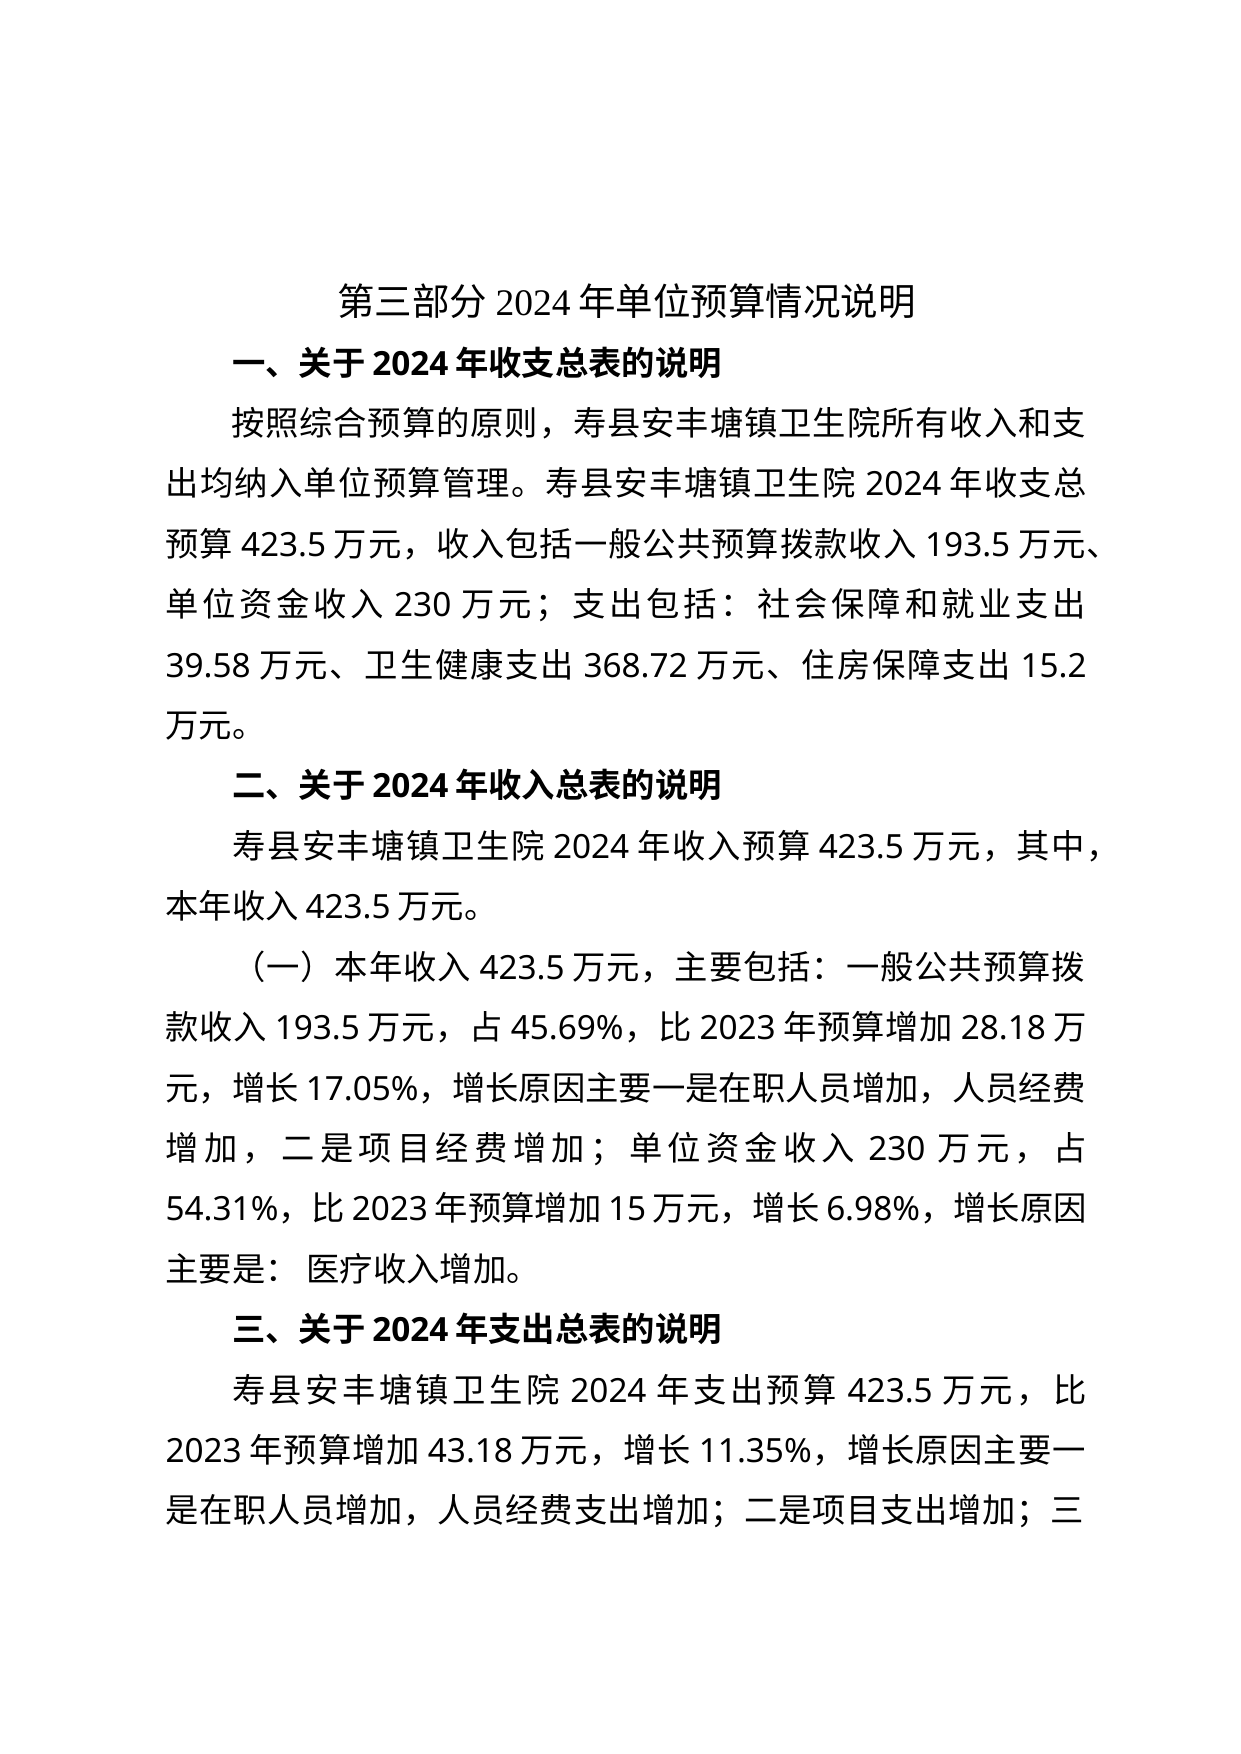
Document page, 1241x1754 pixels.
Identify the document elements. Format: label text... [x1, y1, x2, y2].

text 按照综合预算的原则，寿县安丰塘镇卫生院所有收入和支出均纳入单位预算管理。寿县安丰塘镇卫生院2024年收支总预算423.5万元，收入包括一般公共预算拨款收入193.5万元、单位资金收入230万元；支出包括：社会保障和就业支出39.58万元、卫生健康支出368.72万元、住房保障支出15.2万元。 [165, 387, 1087, 749]
text 寿县安丰塘镇卫生院2024年收入预算423.5万元，其中，本年收入423.5万元。 [165, 810, 1087, 931]
text 二、关于2024年收入总表的说明 [165, 749, 1087, 810]
text （一）本年收入423.5万元，主要包括：一般公共预算拨款收入193.5万元，占45.69%，比2023年预算增加28.18万元，增长17.05%，增长原因主要一是在职人员增加，人员经费增加，二是项目经费增加；单位资金收入230万元，占54.31%，比2023年预算增加15万元，增长6.98%，增长原因主要是： 医疗收入增加。 [165, 931, 1087, 1293]
text 三、关于2024年支出总表的说明 [165, 1293, 1087, 1354]
text 一、关于2024年收支总表的说明 [165, 327, 1087, 387]
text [165, 1354, 1087, 1535]
text 第三部分 2024年单位预算情况说明 [165, 268, 1087, 327]
